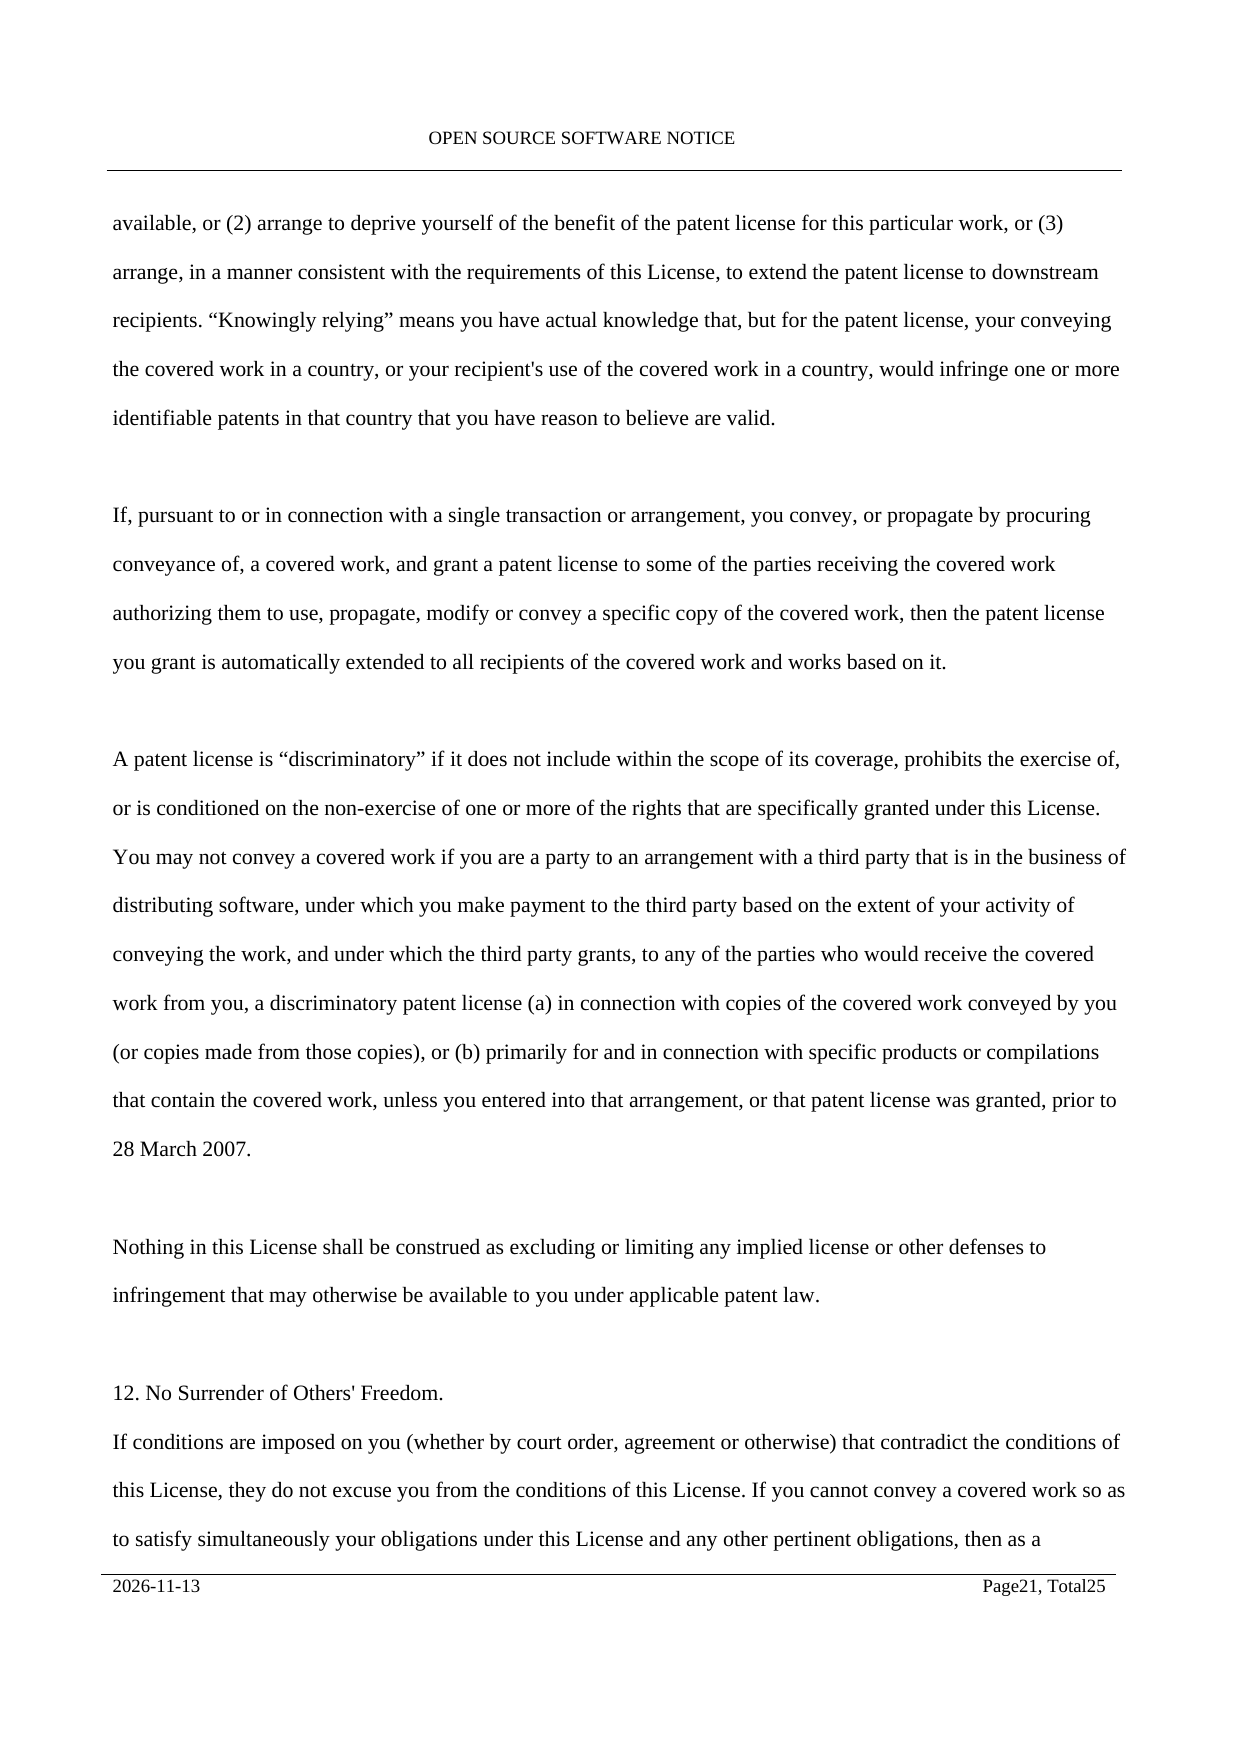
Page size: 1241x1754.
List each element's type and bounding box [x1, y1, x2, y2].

text [112, 206, 1128, 1555]
